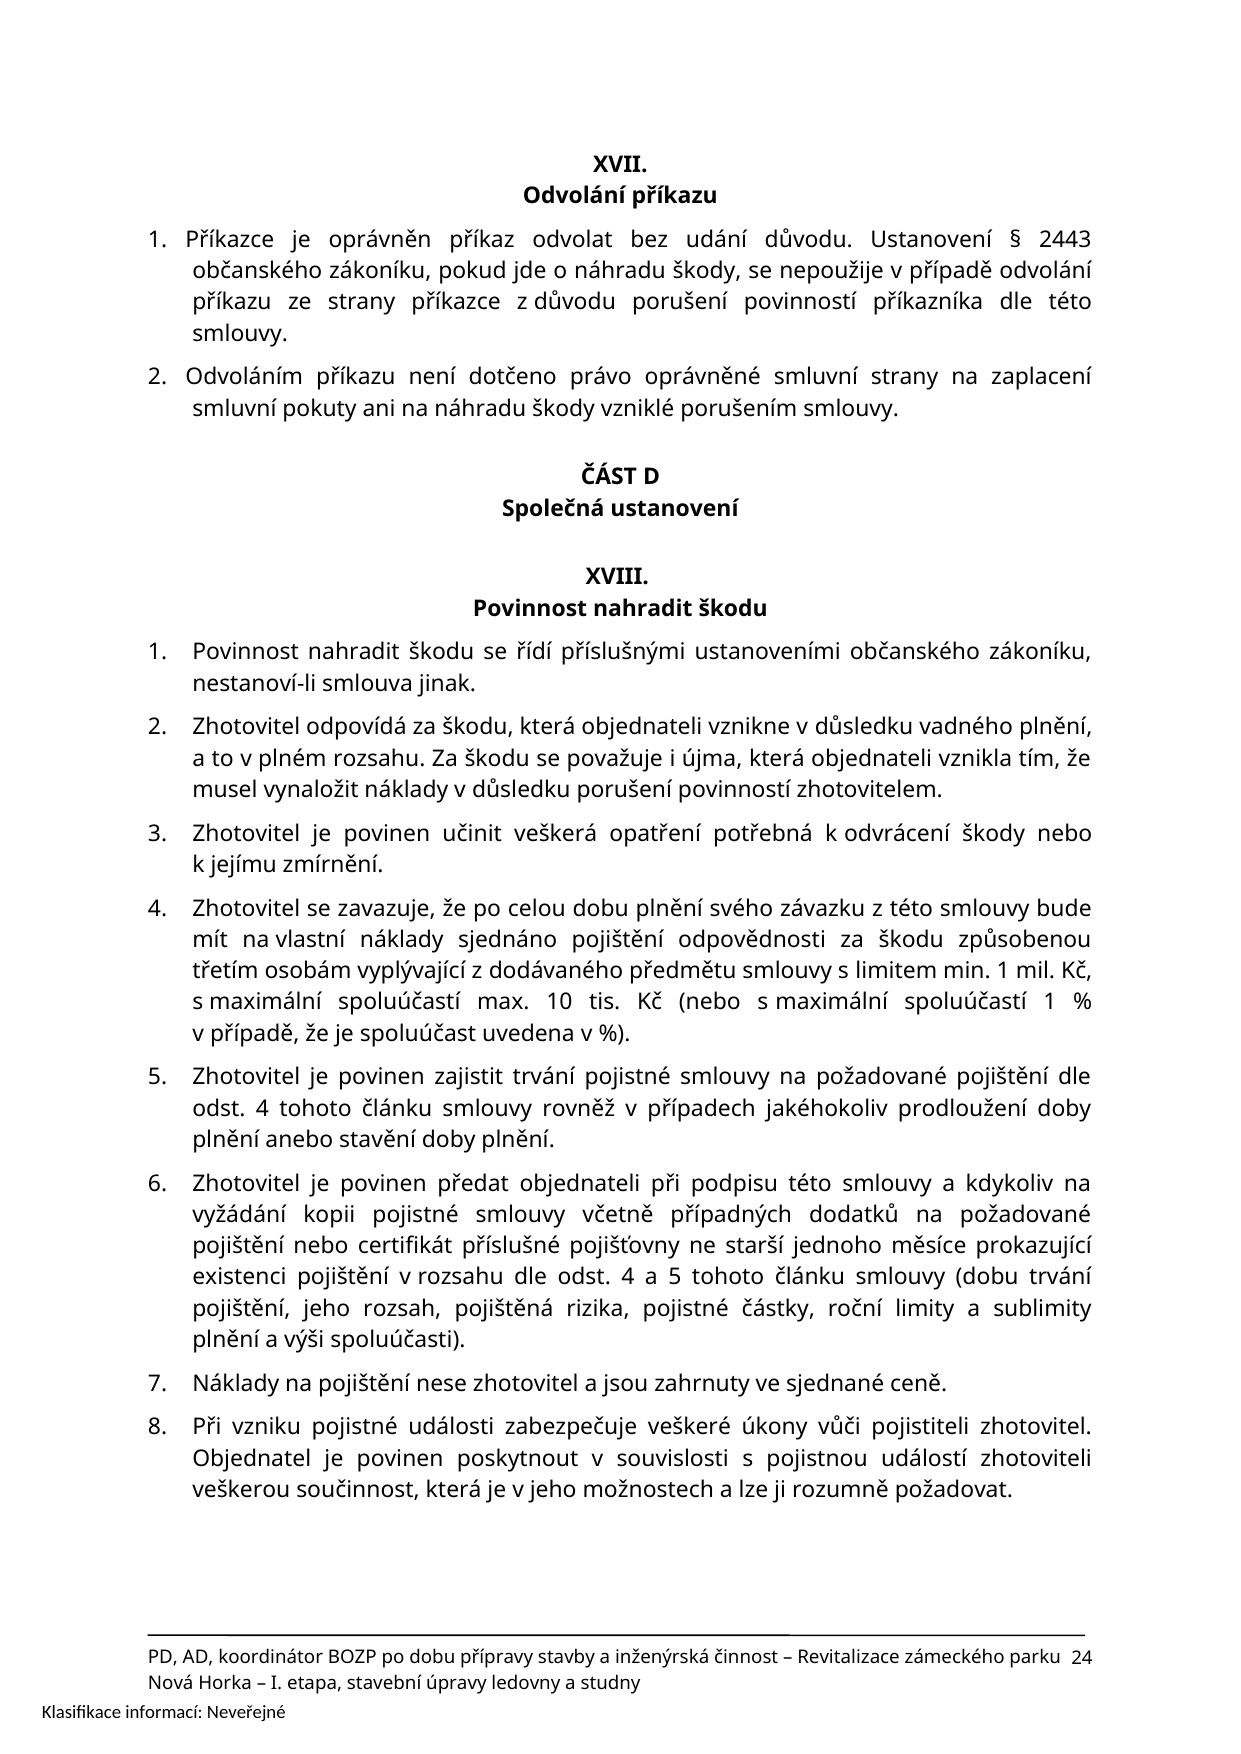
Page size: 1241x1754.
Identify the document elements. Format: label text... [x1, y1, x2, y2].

list Zhotovitel odpovídá za škodu, která objednateli vznikne v důsledku vadného plnění, a to v plném rozsahu. Za škodu se považuje i újma, která objednateli vznikla tím, že musel vynaložit náklady v důsledku porušení povinností zhotovitelem. [148, 710, 1092, 804]
list Zhotovitel se zavazuje, že po celou dobu plnění svého závazku z této smlouvy bude mít na vlastní náklady sjednáno pojištění odpovědnosti za škodu způsobenou třetím osobám vyplývající z dodávaného předmětu smlouvy s limitem min. 1 mil. Kč, s maximální spoluúčastí max. 10 tis. Kč (nebo s maximální spoluúčastí 1 % v případě, že je spoluúčast uvedena v %). [148, 891, 1092, 1048]
text ČÁST D Společná ustanovení [148, 460, 1092, 523]
list Povinnost nahradit škodu se řídí příslušnými ustanoveními občanského zákoníku, nestanoví-li smlouva jinak. [148, 635, 1092, 698]
list Zhotovitel je povinen učinit veškerá opatření potřebná k odvrácení škody nebo k jejímu zmírnění. [148, 816, 1092, 879]
list Příkazce je oprávněn příkaz odvolat bez udání důvodu. Ustanovení § 2443 občanského zákoníku, pokud jde o náhradu škody, se nepoužije v případě odvolání příkazu ze strany příkazce z důvodu porušení povinností příkazníka dle této smlouvy. [148, 223, 1092, 348]
list Při vzniku pojistné události zabezpečuje veškeré úkony vůči pojistiteli zhotovitel. Objednatel je povinen poskytnout v souvislosti s pojistnou událostí zhotoviteli veškerou součinnost, která je v jeho možnostech a lze ji rozumně požadovat. [148, 1410, 1092, 1504]
list Odvoláním příkazu není dotčeno právo oprávněné smluvní strany na zaplacení smluvní pokuty ani na náhradu škody vzniklé porušením smlouvy. [148, 360, 1092, 423]
list Zhotovitel je povinen předat objednateli při podpisu této smlouvy a kdykoliv na vyžádání kopii pojistné smlouvy včetně případných dodatků na požadované pojištění nebo certifikát příslušné pojišťovny ne starší jednoho měsíce prokazující existenci pojištění v rozsahu dle odst. 4 a 5 tohoto článku smlouvy (dobu trvání pojištění, jeho rozsah, pojištěná rizika, pojistné částky, roční limity a sublimity plnění a výši spoluúčasti). [148, 1166, 1092, 1354]
list Zhotovitel je povinen zajistit trvání pojistné smlouvy na požadované pojištění dle odst. 4 tohoto článku smlouvy rovněž v případech jakéhokoliv prodloužení doby plnění anebo stavění doby plnění. [148, 1060, 1092, 1154]
text XVIII. Povinnost nahradit škodu [148, 560, 1092, 623]
list Náklady na pojištění nese zhotovitel a jsou zahrnuty ve sjednané ceně. [148, 1366, 1092, 1398]
text XVII. Odvolání příkazu [148, 148, 1092, 210]
